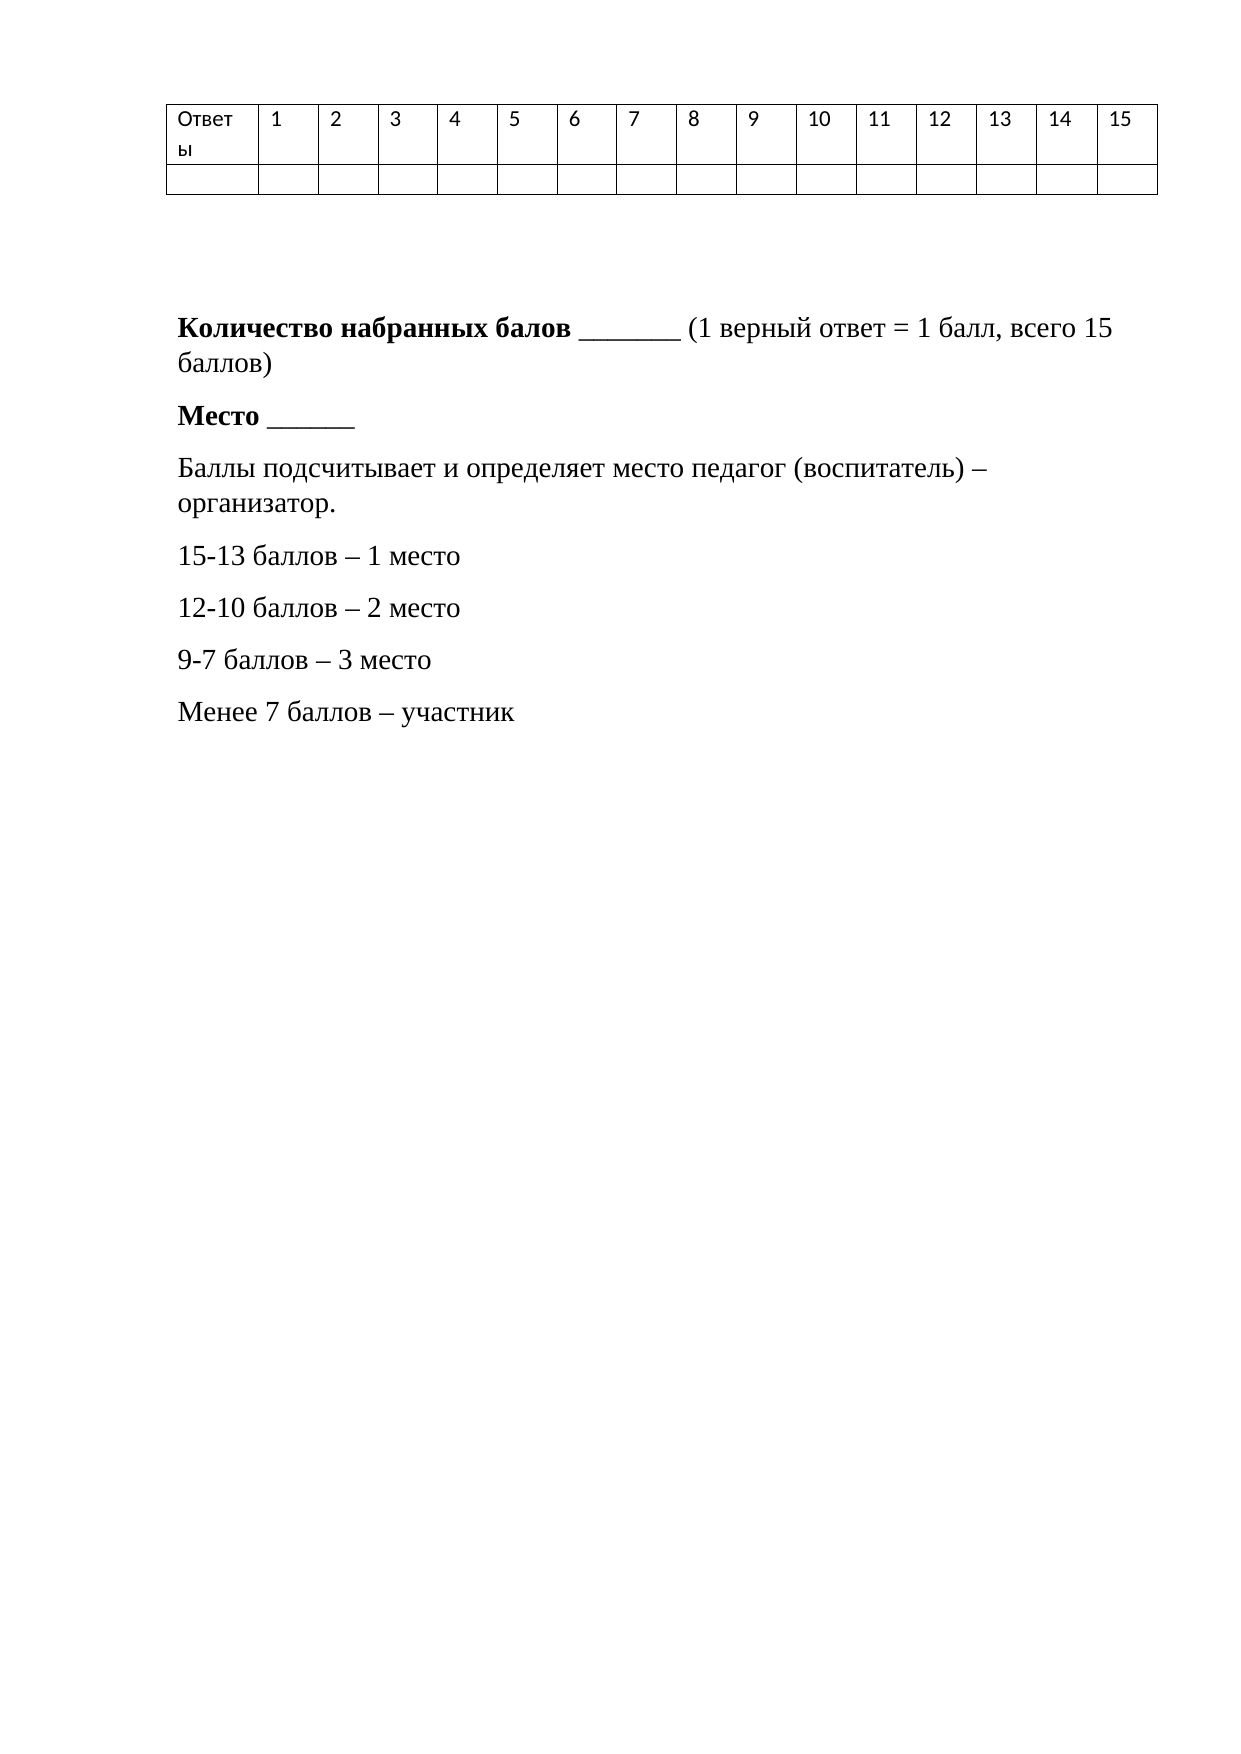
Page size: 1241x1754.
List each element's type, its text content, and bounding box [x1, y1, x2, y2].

table_cell [1098, 165, 1157, 194]
table_cell [498, 165, 557, 194]
table_cell [319, 165, 378, 194]
text 12-10 баллов – 2 место [177, 590, 1152, 623]
table_header 5 [498, 105, 557, 164]
table_header 15 [1098, 105, 1157, 164]
table_header 12 [917, 105, 976, 164]
table_cell [617, 165, 676, 194]
table_header 2 [319, 105, 378, 164]
table_cell [737, 165, 796, 194]
text Место ______ [177, 398, 1152, 431]
table_cell [1037, 165, 1097, 194]
table_header 6 [558, 105, 616, 164]
text Менее 7 баллов – участник [177, 694, 1152, 728]
text 9-7 баллов – 3 место [177, 642, 1152, 676]
table_cell [797, 165, 856, 194]
table_cell [857, 165, 916, 194]
table_cell [677, 165, 736, 194]
text Баллы подсчитывает и определяет место педагог (воспитатель) – организатор. [177, 450, 1152, 519]
table_header 9 [737, 105, 796, 164]
text 15-13 баллов – 1 место [177, 538, 1152, 571]
table_header 14 [1037, 105, 1097, 164]
table_cell [558, 165, 616, 194]
table_header 13 [977, 105, 1036, 164]
table_header Ответы [167, 105, 258, 164]
table_cell [379, 165, 437, 194]
table_header 7 [617, 105, 676, 164]
text Количество набранных балов _______ (1 верный ответ = 1 балл, всего 15 баллов) [177, 310, 1152, 379]
table_header 3 [379, 105, 437, 164]
table_header 1 [259, 105, 318, 164]
table_cell [977, 165, 1036, 194]
table_header 10 [797, 105, 856, 164]
table_cell [438, 165, 497, 194]
table_header 11 [857, 105, 916, 164]
table_cell [917, 165, 976, 194]
table_header 4 [438, 105, 497, 164]
table_cell [167, 165, 258, 194]
table_header 8 [677, 105, 736, 164]
table_cell [259, 165, 318, 194]
